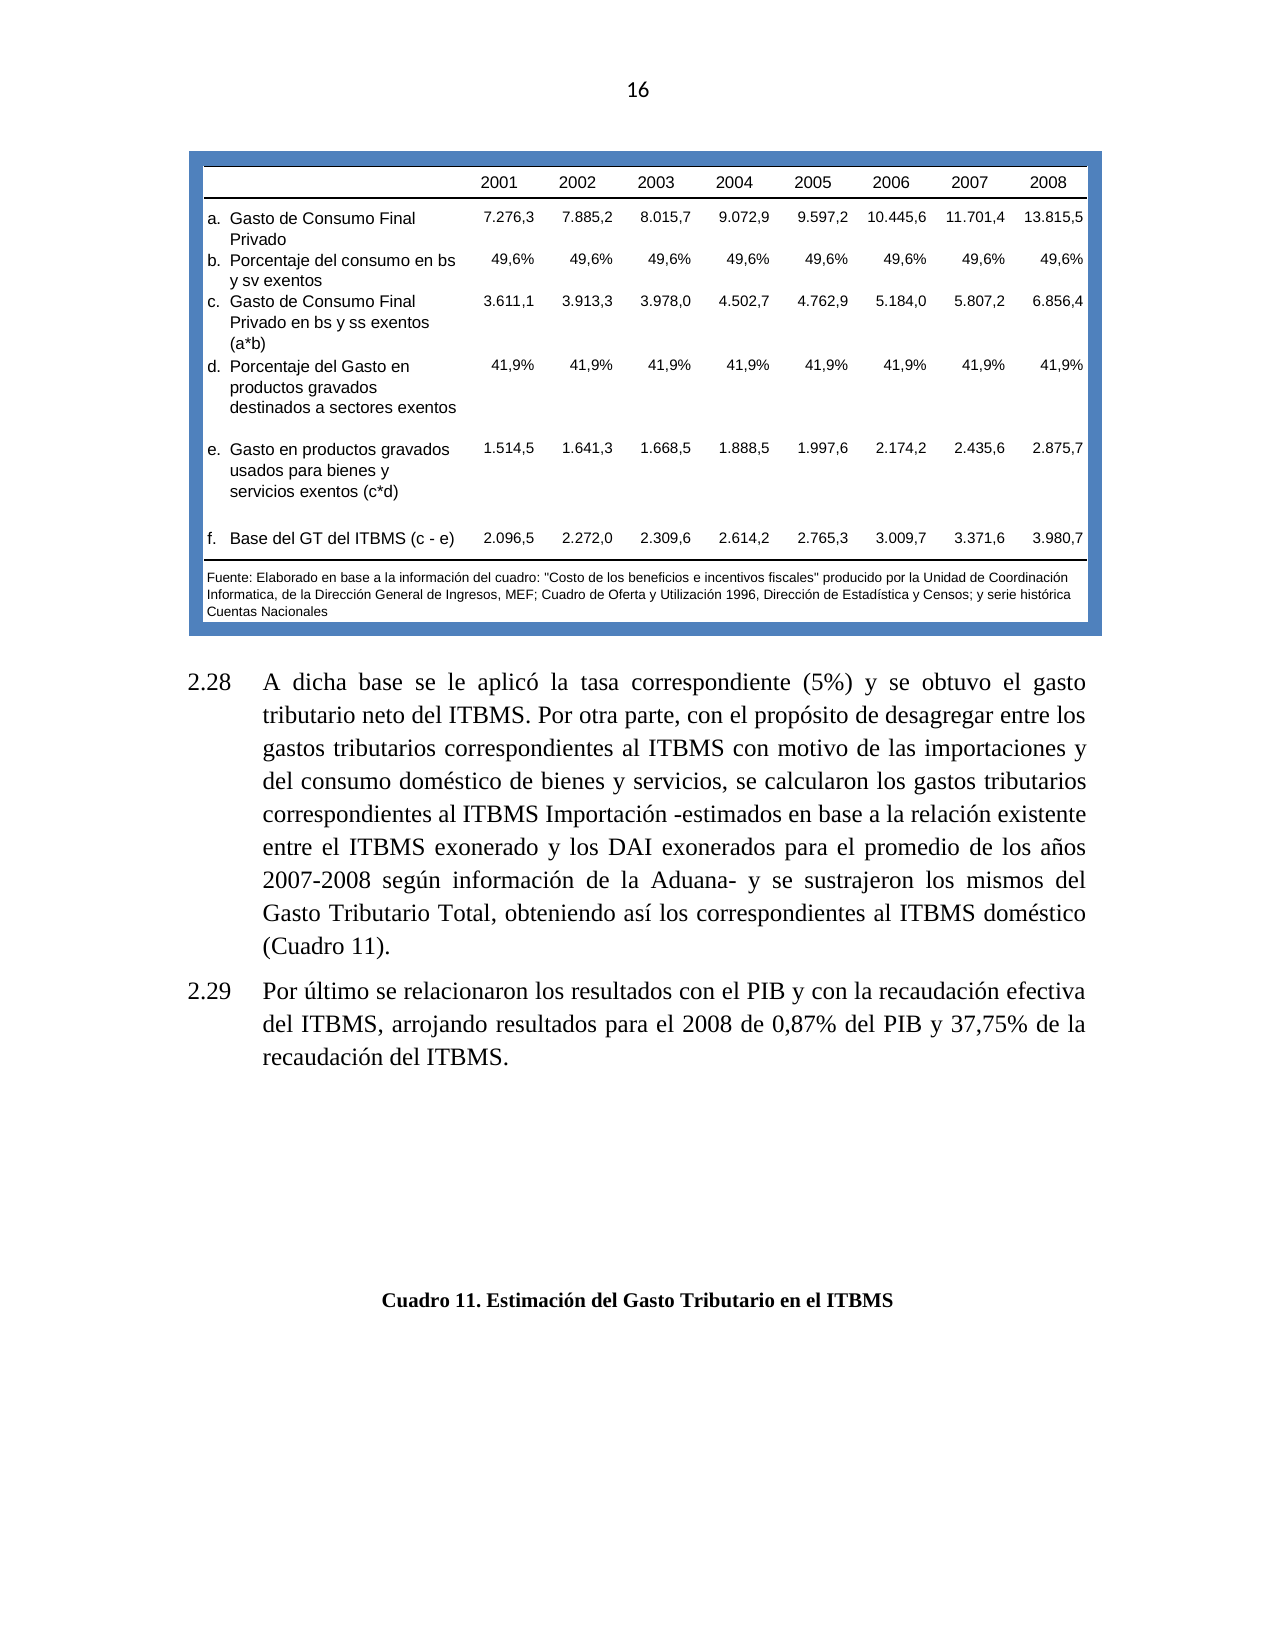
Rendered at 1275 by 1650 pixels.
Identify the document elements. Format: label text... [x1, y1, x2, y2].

text Cuadro 11. Estimación del Gasto Tributario en el ITBMS [187, 1288, 1087, 1312]
text 2.29 Por último se relacionaron los resultados con el PIB y con la recaudación efectiva del ITBMS, arrojando resultados para el 2008 de 0,87% del PIB y 37,75% de la recaudación del ITBMS. [187, 976, 1087, 1071]
